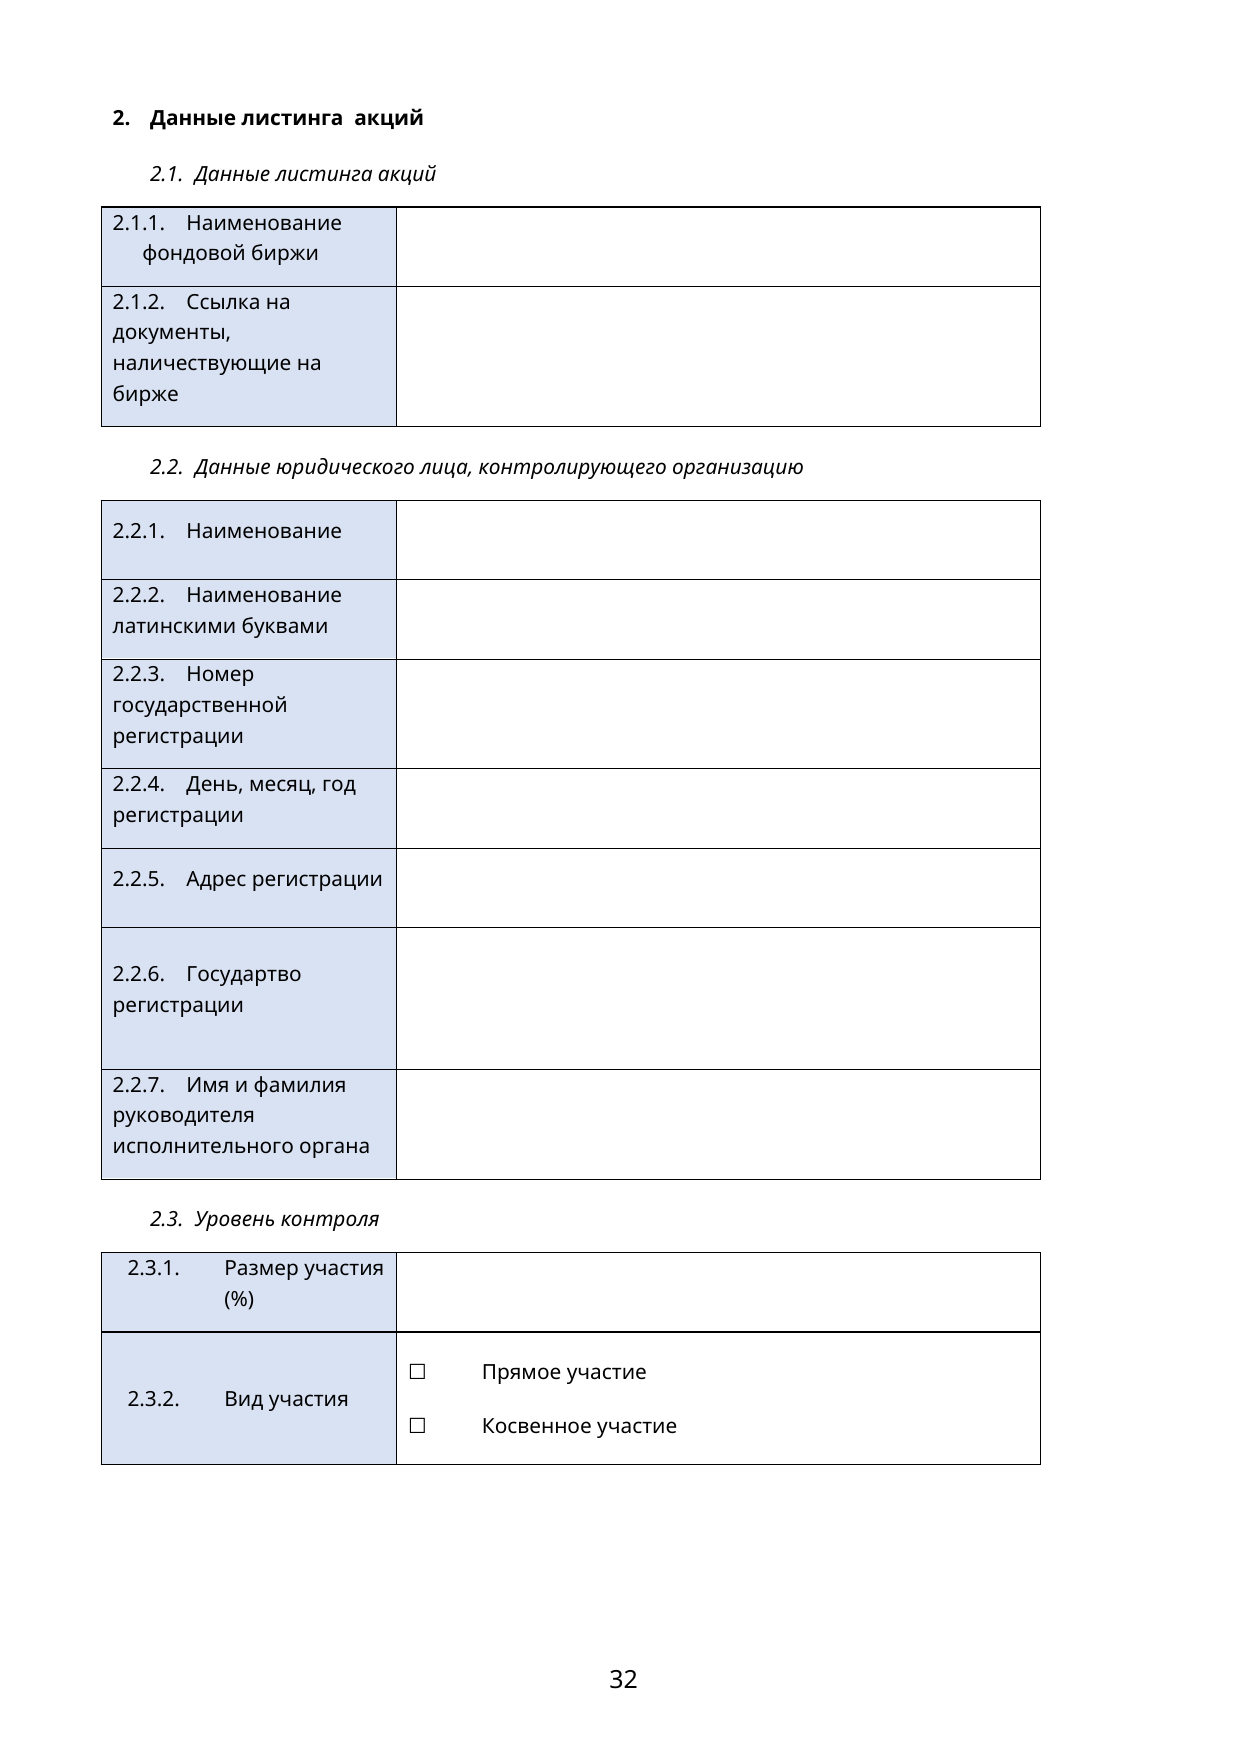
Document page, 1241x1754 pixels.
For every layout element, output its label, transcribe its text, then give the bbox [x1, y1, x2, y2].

table_header Размер участия (%) [102, 1253, 396, 1331]
table_cell [397, 580, 1040, 658]
list Данные юридического лица, контролирующего организацию [150, 452, 1134, 481]
table_cell Номер государственной регистрации [102, 660, 396, 768]
table_cell Ссылка на документы, наличествующие на бирже [102, 287, 396, 426]
list Уровень контроля [150, 1204, 1134, 1233]
table_cell Государтво регистрации [102, 928, 396, 1069]
table_header [397, 208, 1040, 286]
table_header [397, 501, 1040, 579]
table_cell [397, 660, 1040, 768]
table_cell [397, 1070, 1040, 1178]
table_cell Наименование латинскими буквами [102, 580, 396, 658]
list Данные листинга акций [150, 159, 1134, 187]
table_cell [397, 769, 1040, 848]
table_cell Прямое участие Косвенное участие [397, 1333, 1040, 1464]
table_cell [397, 928, 1040, 1069]
table_cell Вид участия [102, 1333, 396, 1464]
table_header Наименование [102, 501, 396, 579]
table_cell Адрес регистрации [102, 849, 396, 927]
table_cell [397, 849, 1040, 927]
table_header [397, 1253, 1040, 1331]
list Данные листинга акций [112, 103, 1134, 132]
table_cell Имя и фамилия руководителя исполнительного органа [102, 1070, 396, 1178]
table_cell День, месяц, год регистрации [102, 769, 396, 848]
table_cell [397, 287, 1040, 426]
table_header Наименование фондовой биржи [102, 208, 396, 286]
